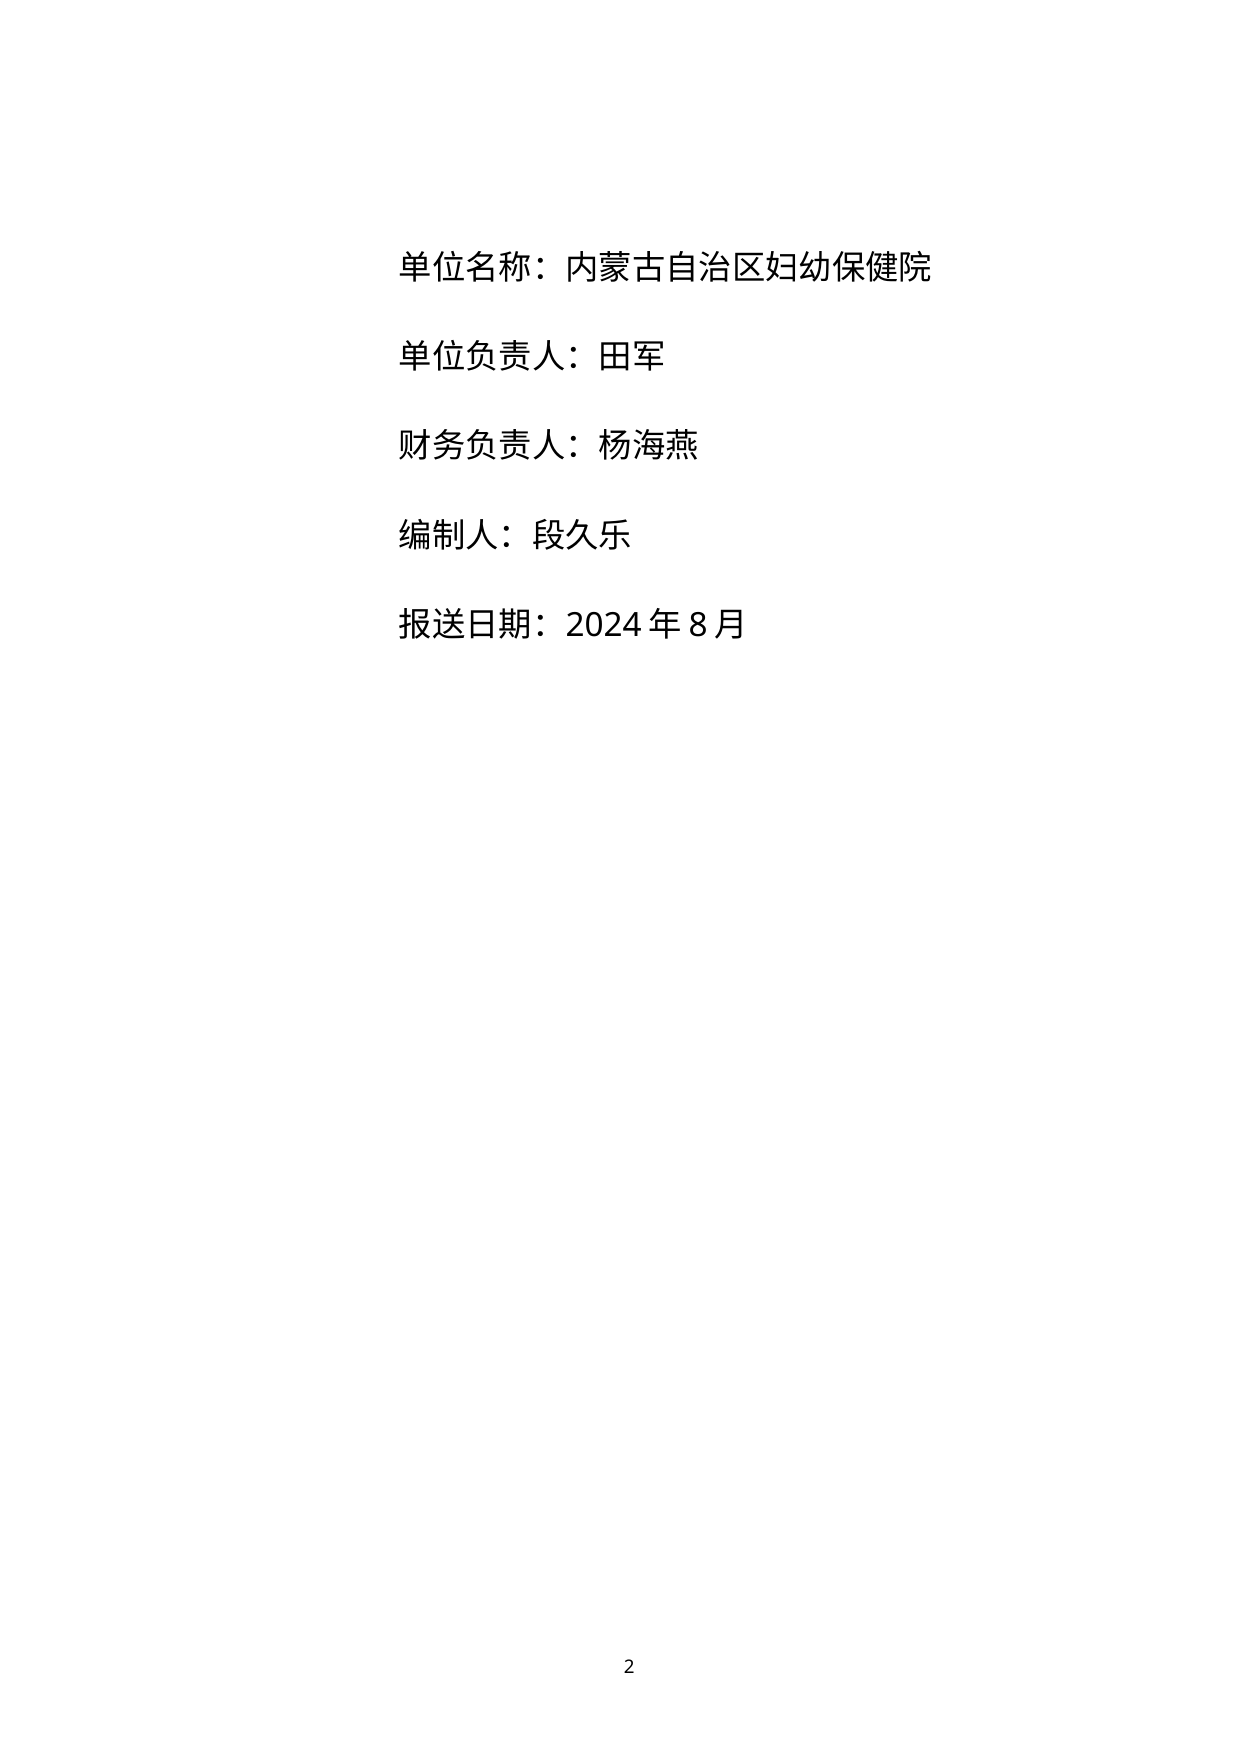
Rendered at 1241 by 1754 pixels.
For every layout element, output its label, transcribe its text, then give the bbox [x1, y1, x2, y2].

text 编制人：段久乐 [165, 500, 1092, 565]
text 财务负责人：杨海燕 [165, 411, 1092, 476]
text 单位名称：内蒙古自治区妇幼保健院 [165, 233, 1092, 298]
text 报送日期：2024年8月 [165, 589, 1092, 654]
text 单位负责人：田军 [165, 322, 1092, 387]
